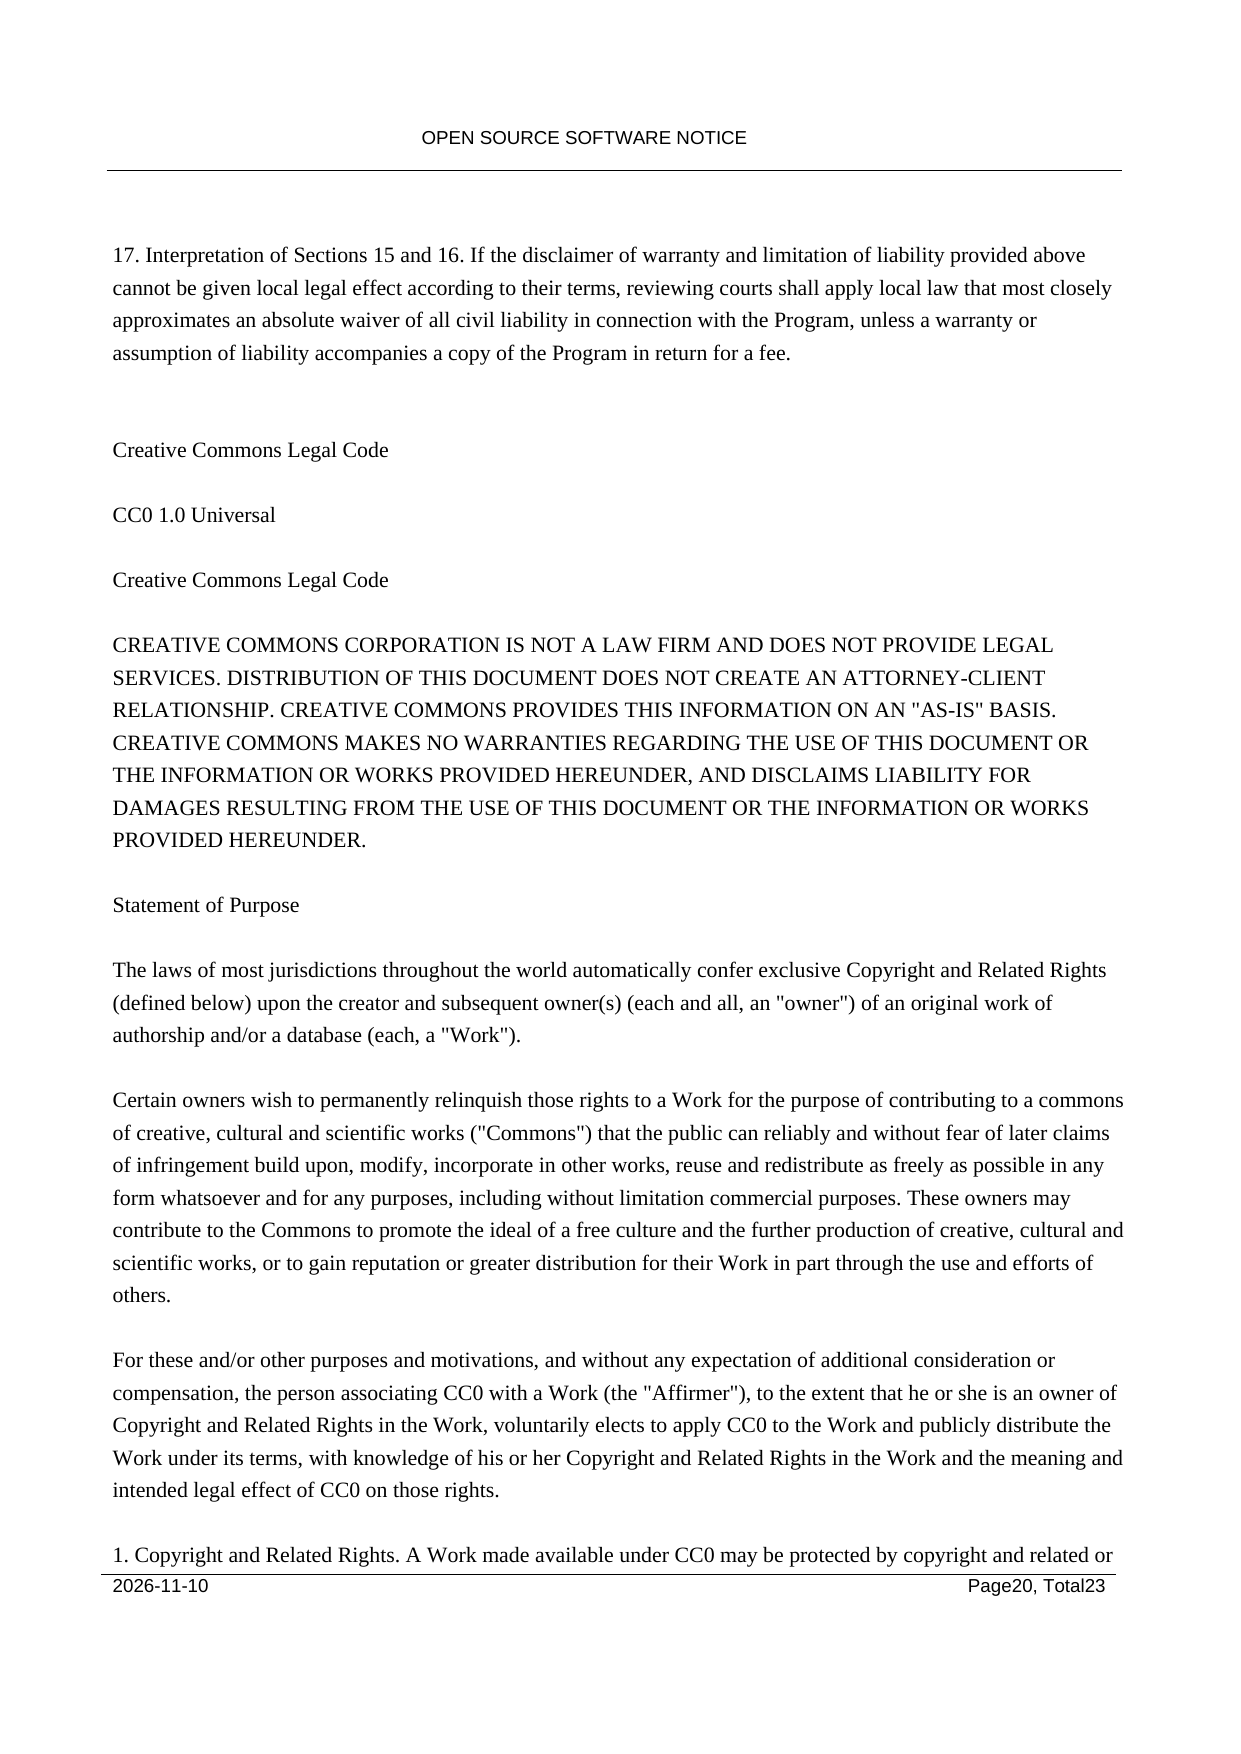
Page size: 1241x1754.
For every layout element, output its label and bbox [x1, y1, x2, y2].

text [112, 206, 1128, 1571]
